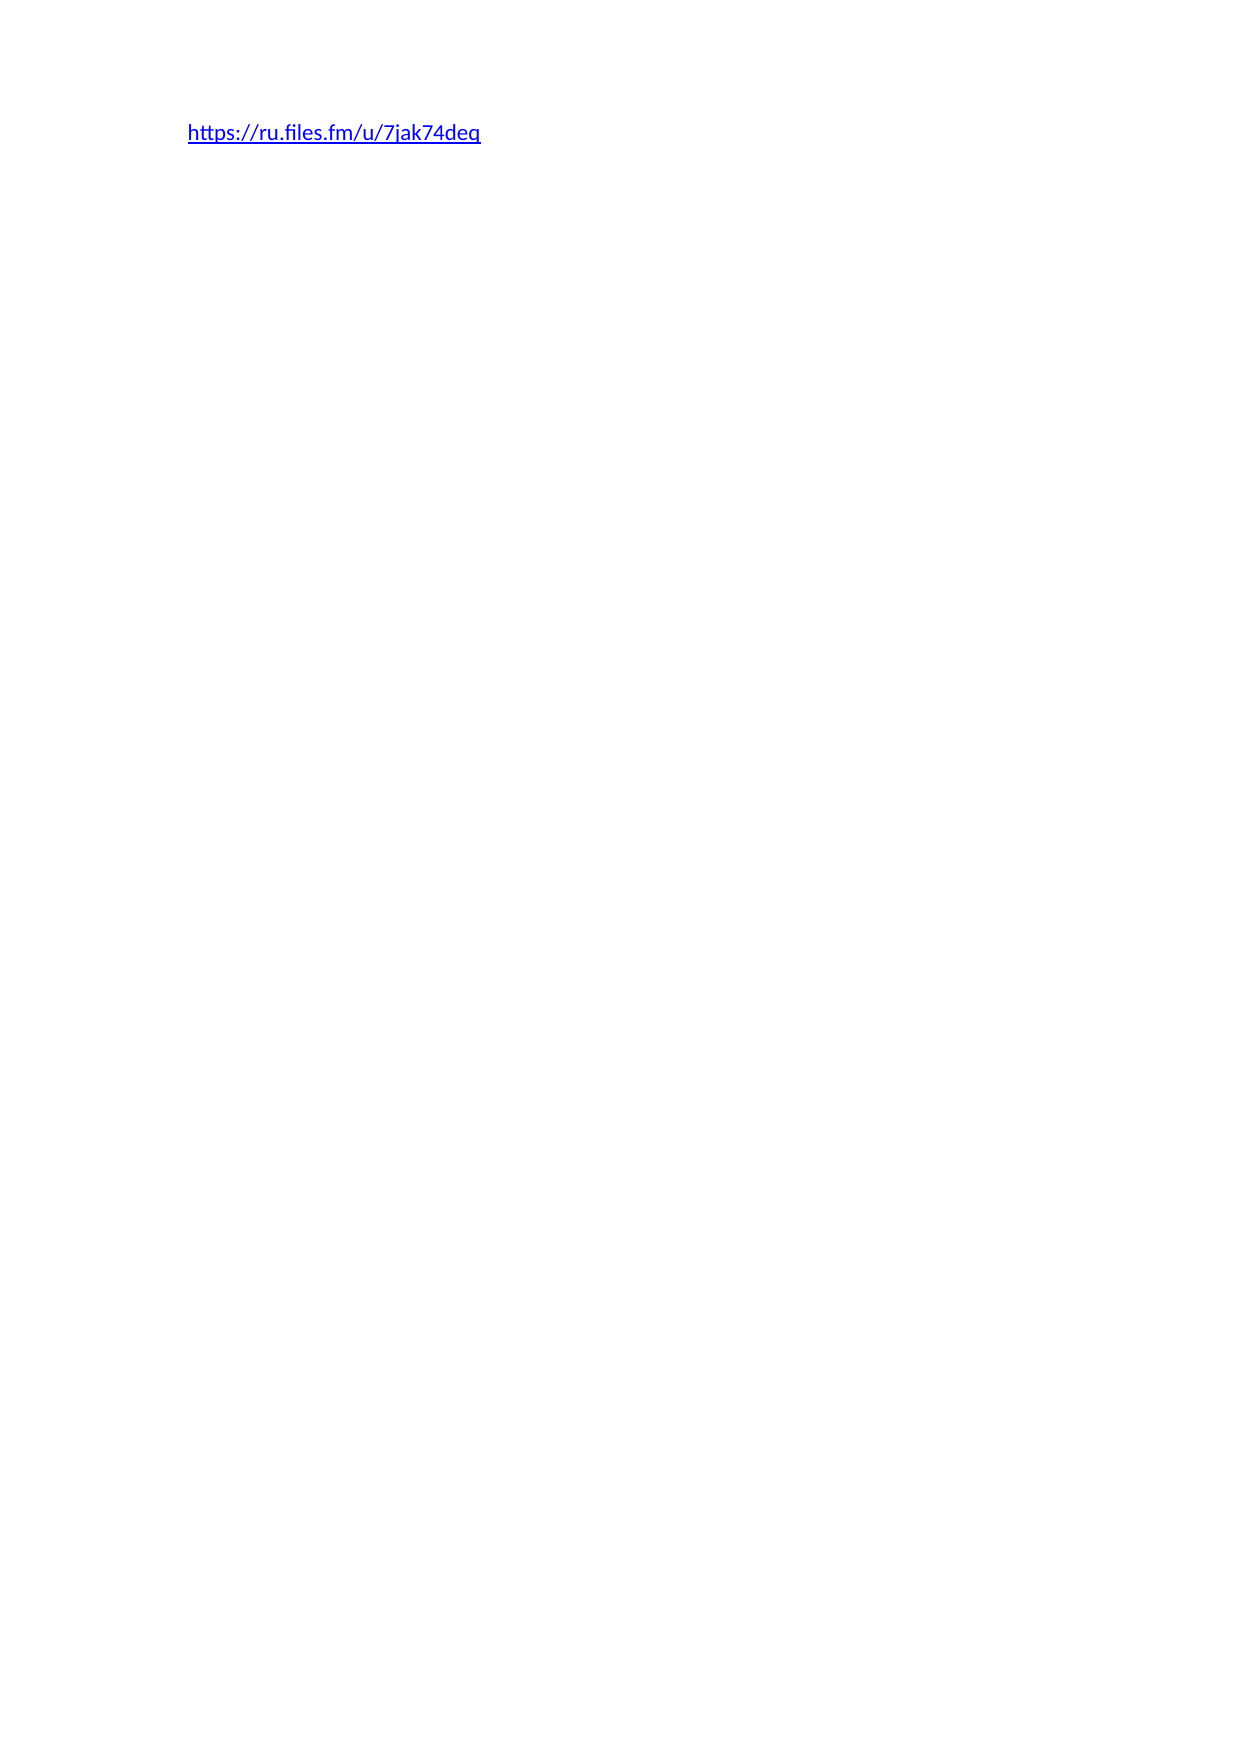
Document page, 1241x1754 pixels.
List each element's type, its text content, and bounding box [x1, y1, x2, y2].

text https://ru.files.fm/u/7jak74deq [177, 118, 1152, 146]
